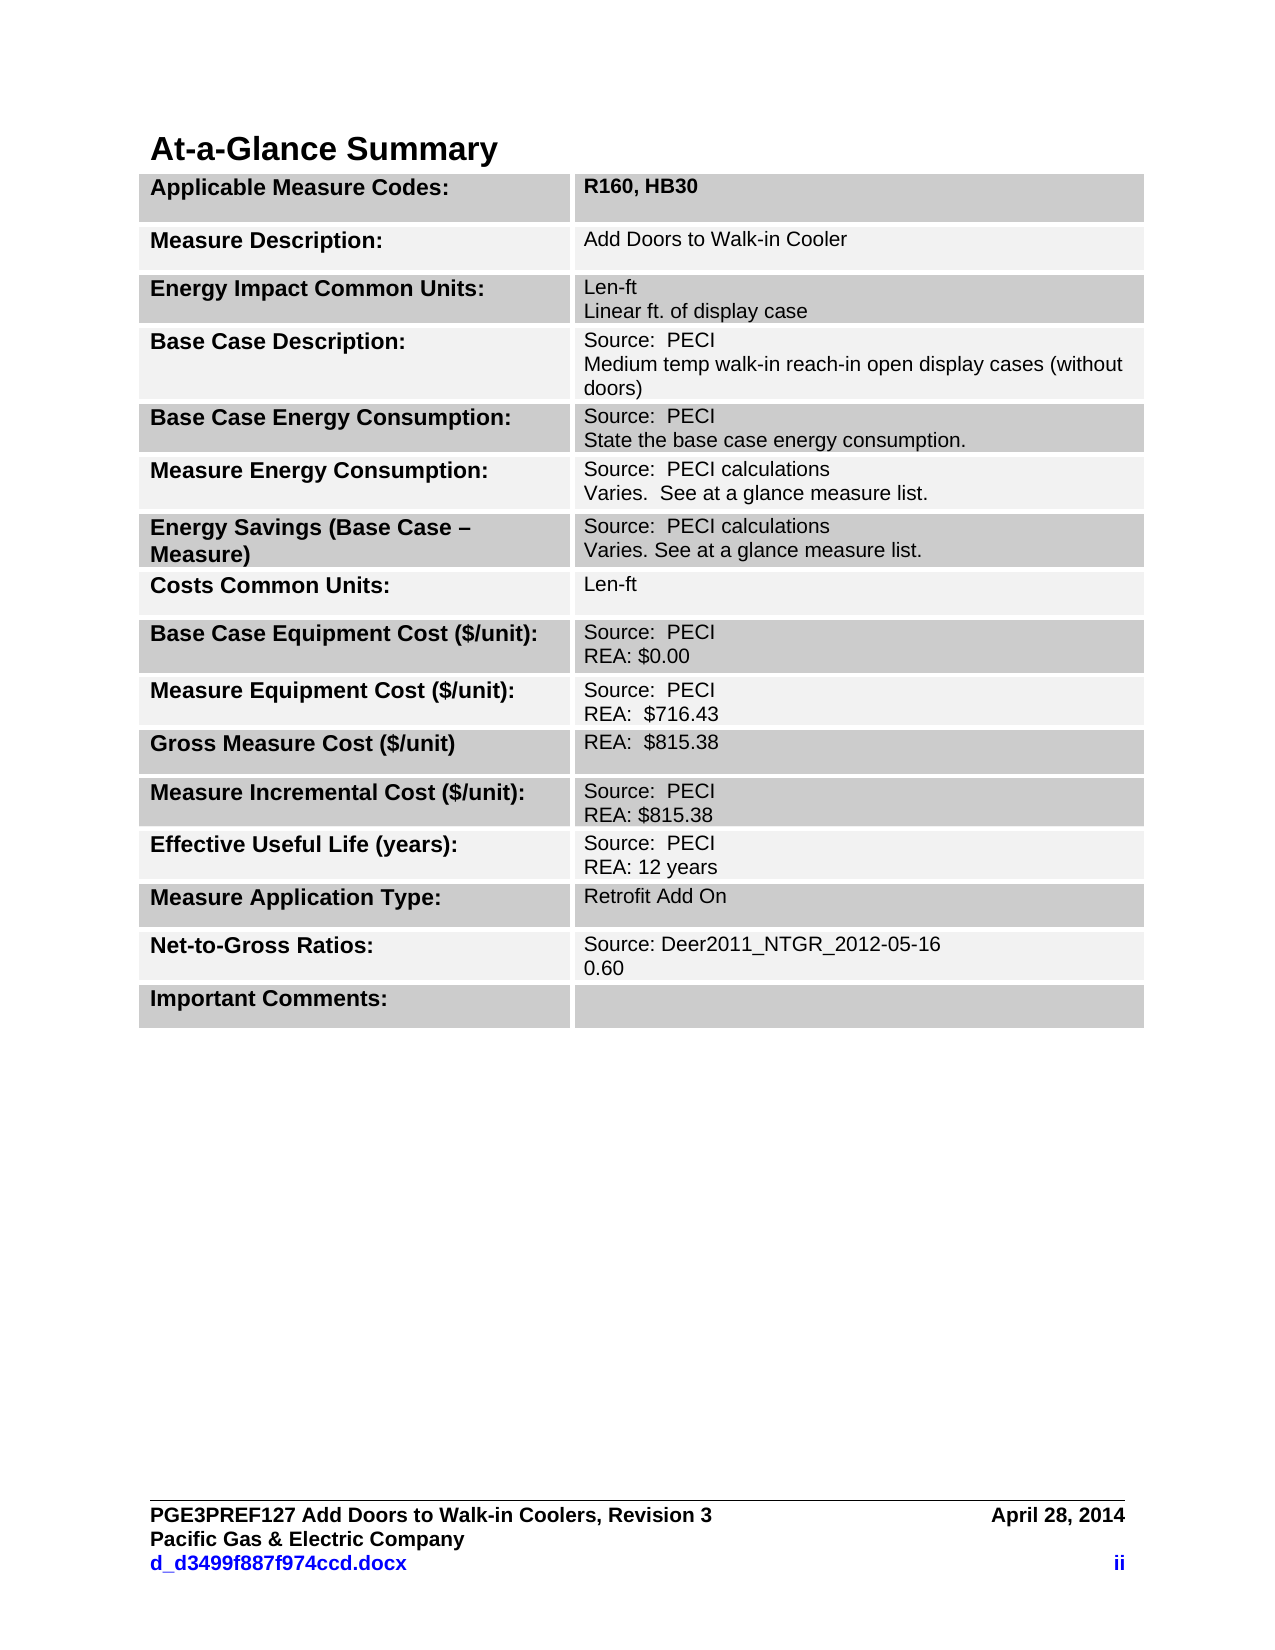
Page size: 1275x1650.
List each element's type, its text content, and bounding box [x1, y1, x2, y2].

table_cell Base Case Energy Consumption: [139, 404, 570, 452]
table_cell Measure Equipment Cost ($/unit): [139, 677, 570, 725]
table_cell Measure Application Type: [139, 884, 570, 927]
table_cell Source: PECI REA: 12 years [575, 831, 1144, 879]
table_cell Retrofit Add On [575, 884, 1144, 927]
table_cell Len-ft [575, 572, 1144, 615]
table_cell Len-ft Linear ft. of display case [575, 275, 1144, 323]
table_header R160, HB30 [575, 174, 1144, 222]
table_cell Source: PECI calculations Varies. See at a glance measure list. [575, 514, 1144, 567]
table_cell Source: PECI REA: $716.43 [575, 677, 1144, 725]
table_header Applicable Measure Codes: [139, 174, 570, 222]
table_cell Source: PECI State the base case energy consumption. [575, 404, 1144, 452]
table_cell Base Case Description: [139, 328, 570, 399]
table_cell Energy Impact Common Units: [139, 275, 570, 323]
table_cell Net-to-Gross Ratios: [139, 932, 570, 980]
table_cell Add Doors to Walk-in Cooler [575, 227, 1144, 270]
table_cell Costs Common Units: [139, 572, 570, 615]
table_cell Source: PECI Medium temp walk-in reach-in open display cases (without doors) [575, 328, 1144, 399]
table_cell Energy Savings (Base Case – Measure) [139, 514, 570, 567]
table_cell Gross Measure Cost ($/unit) [139, 730, 570, 774]
subtitle At-a-Glance Summary [150, 129, 1125, 167]
table_cell Source: PECI REA: $815.38 [575, 778, 1144, 826]
table_cell [575, 985, 1144, 1028]
table_cell REA: $815.38 [575, 730, 1144, 774]
table_cell Measure Description: [139, 227, 570, 270]
table_cell Measure Energy Consumption: [139, 457, 570, 509]
table_cell Source: Deer2011_NTGR_2012-05-16 0.60 [575, 932, 1144, 980]
table_cell Source: PECI calculations Varies. See at a glance measure list. [575, 457, 1144, 509]
table_cell Source: PECI REA: $0.00 [575, 620, 1144, 673]
table_cell Base Case Equipment Cost ($/unit): [139, 620, 570, 673]
table_cell Measure Incremental Cost ($/unit): [139, 778, 570, 826]
table_cell Important Comments: [139, 985, 570, 1028]
table_cell Effective Useful Life (years): [139, 831, 570, 879]
